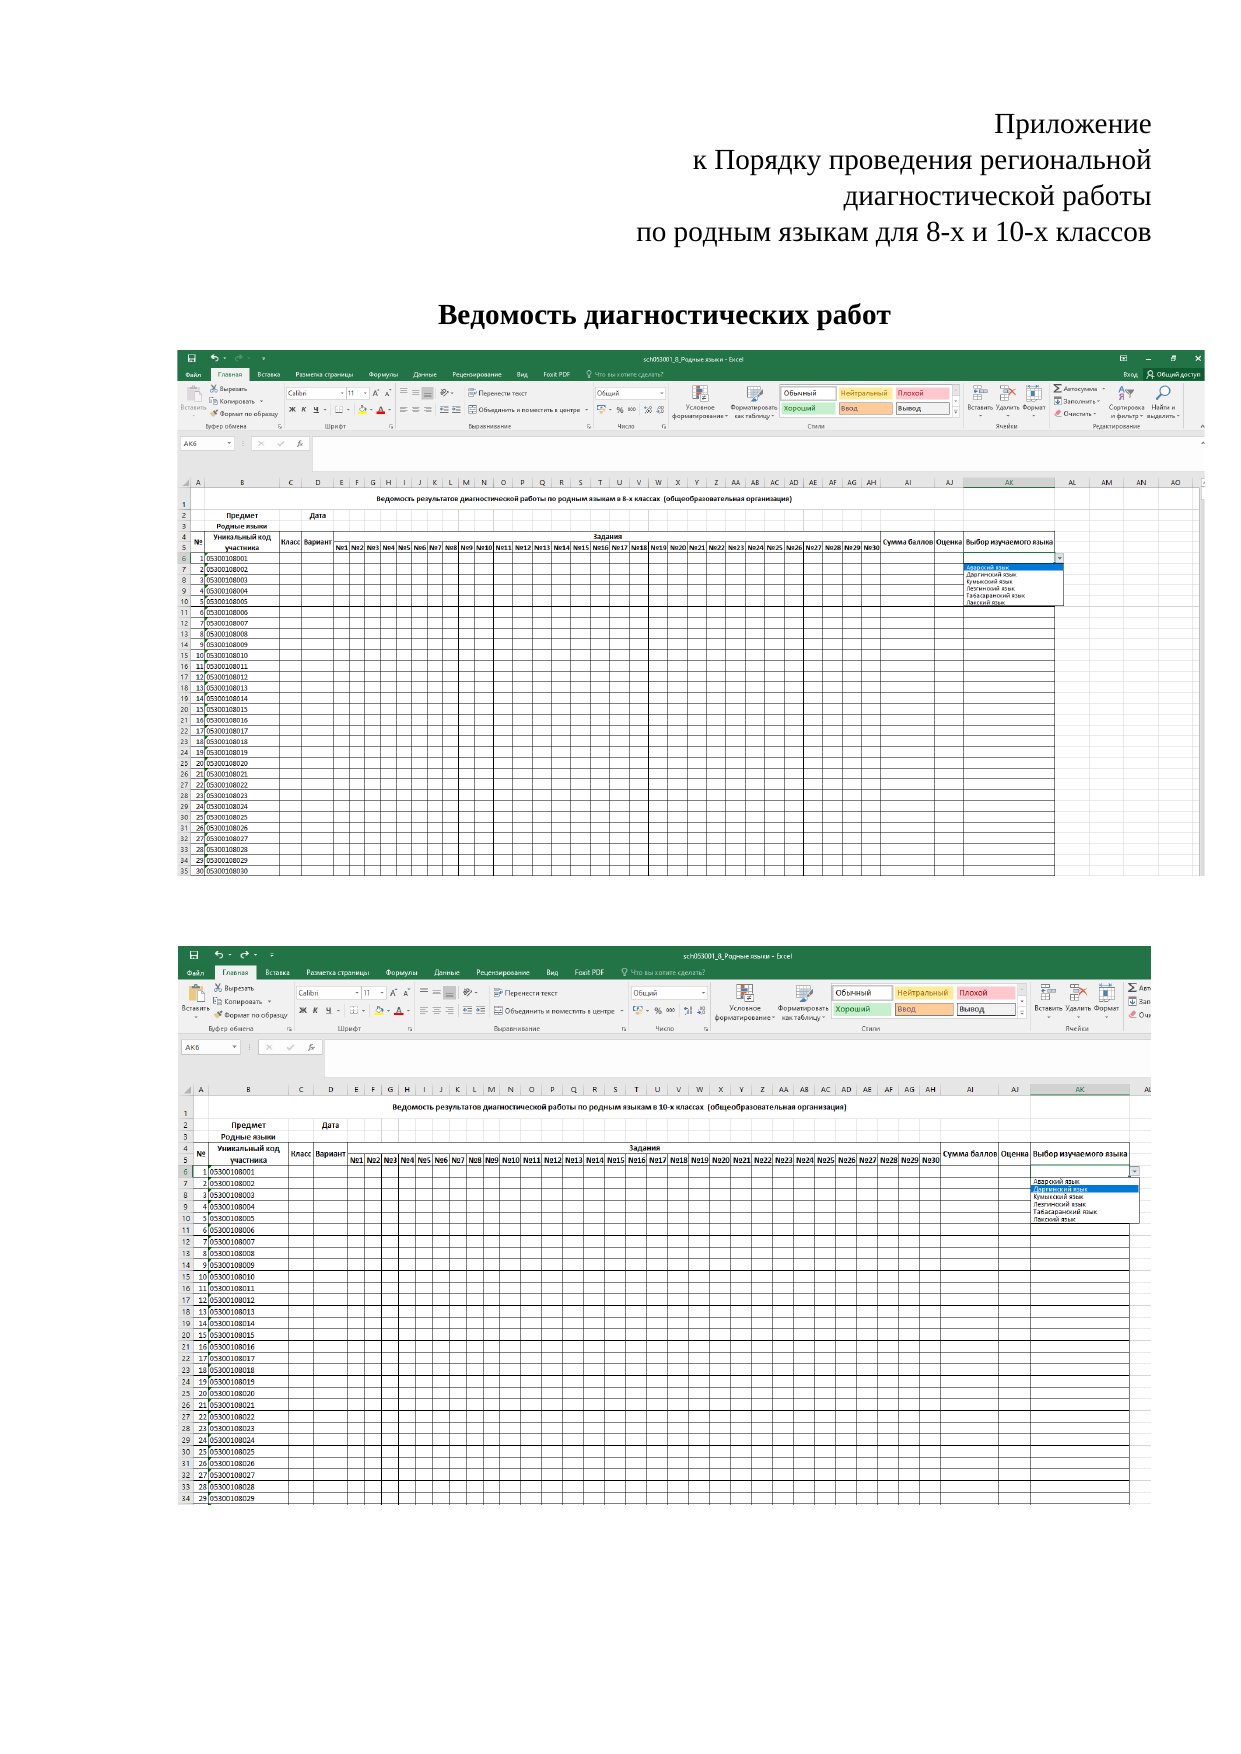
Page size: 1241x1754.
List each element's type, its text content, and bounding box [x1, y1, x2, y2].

text Приложение [177, 106, 1152, 139]
text Ведомость диагностических работ [177, 297, 1152, 331]
text по родным языкам для 8-х и 10-х классов [177, 214, 1152, 248]
picture [177, 350, 1205, 876]
text диагностической работы [177, 178, 1152, 212]
picture [178, 946, 1151, 1505]
text к Порядку проведения региональной [177, 142, 1152, 176]
